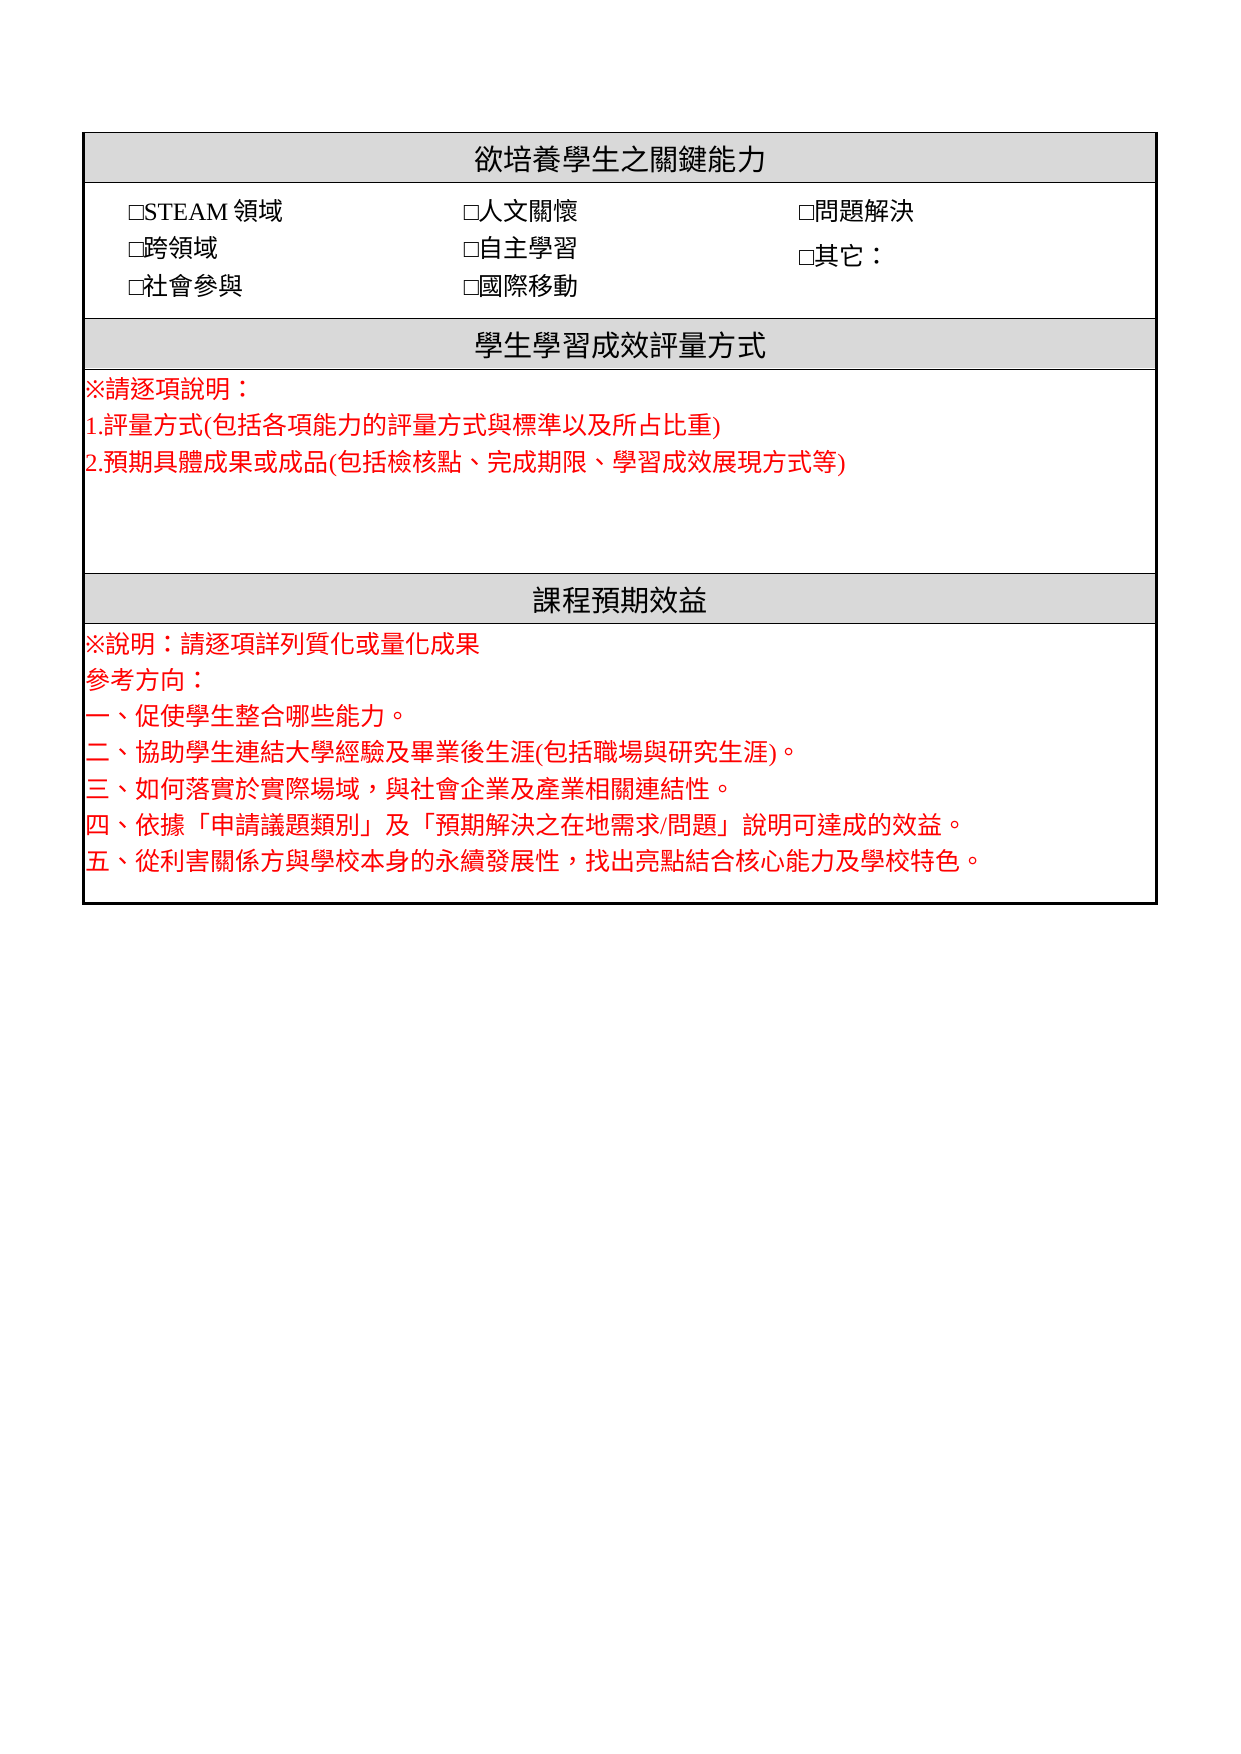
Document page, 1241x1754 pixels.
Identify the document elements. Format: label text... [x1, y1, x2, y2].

table_cell 欲培養學生之關鍵能力 [85, 133, 1155, 182]
table_cell 課程預期效益 [85, 574, 1155, 623]
table_cell 學生學習成效評量方式 [85, 319, 1155, 368]
table_cell ※說明：請逐項詳列質化或量化成果 參考方向： 一、促使學生整合哪些能力。 二、協助學生連結大學經驗及畢業後生涯(包括職場與研究生涯)。 三、如何落實於實際場域，與社會企業及產業相關連結性。 四、依據「申請議題類別」及「預期解決之在地需求/問題」說明可達成的效益。 五、從利害關係方與學校本身的永續發展性，找出亮點結合核心能力及學校特色。 [85, 624, 1155, 902]
table_cell [85, 183, 1155, 318]
table_cell ※請逐項說明： 1.評量方式(包括各項能力的評量方式與標準以及所占比重) 2.預期具體成果或成品(包括檢核點、完成期限、學習成效展現方式等) [85, 370, 1155, 573]
